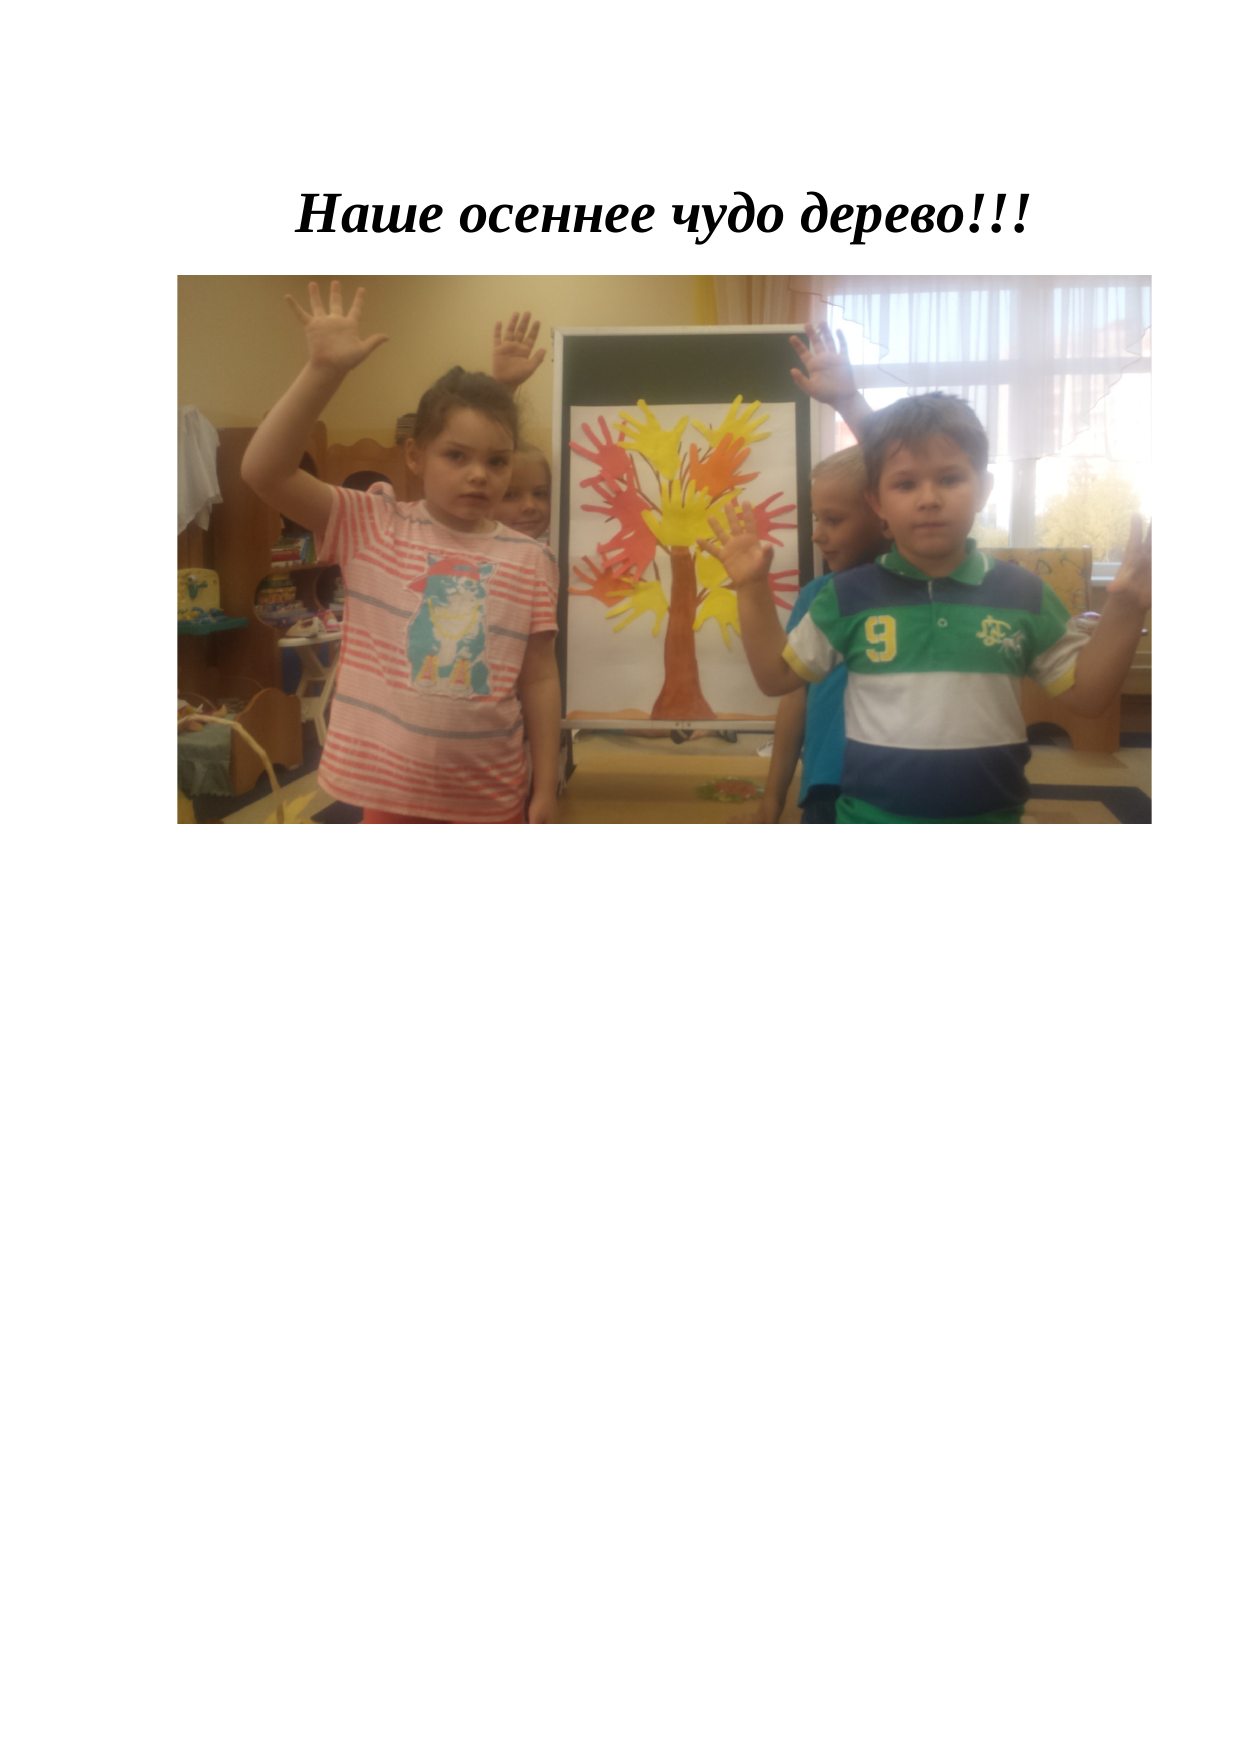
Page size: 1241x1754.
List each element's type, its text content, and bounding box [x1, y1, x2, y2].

picture [177, 275, 1152, 824]
text Наше осеннее чудо дерево!!! [295, 177, 1152, 244]
